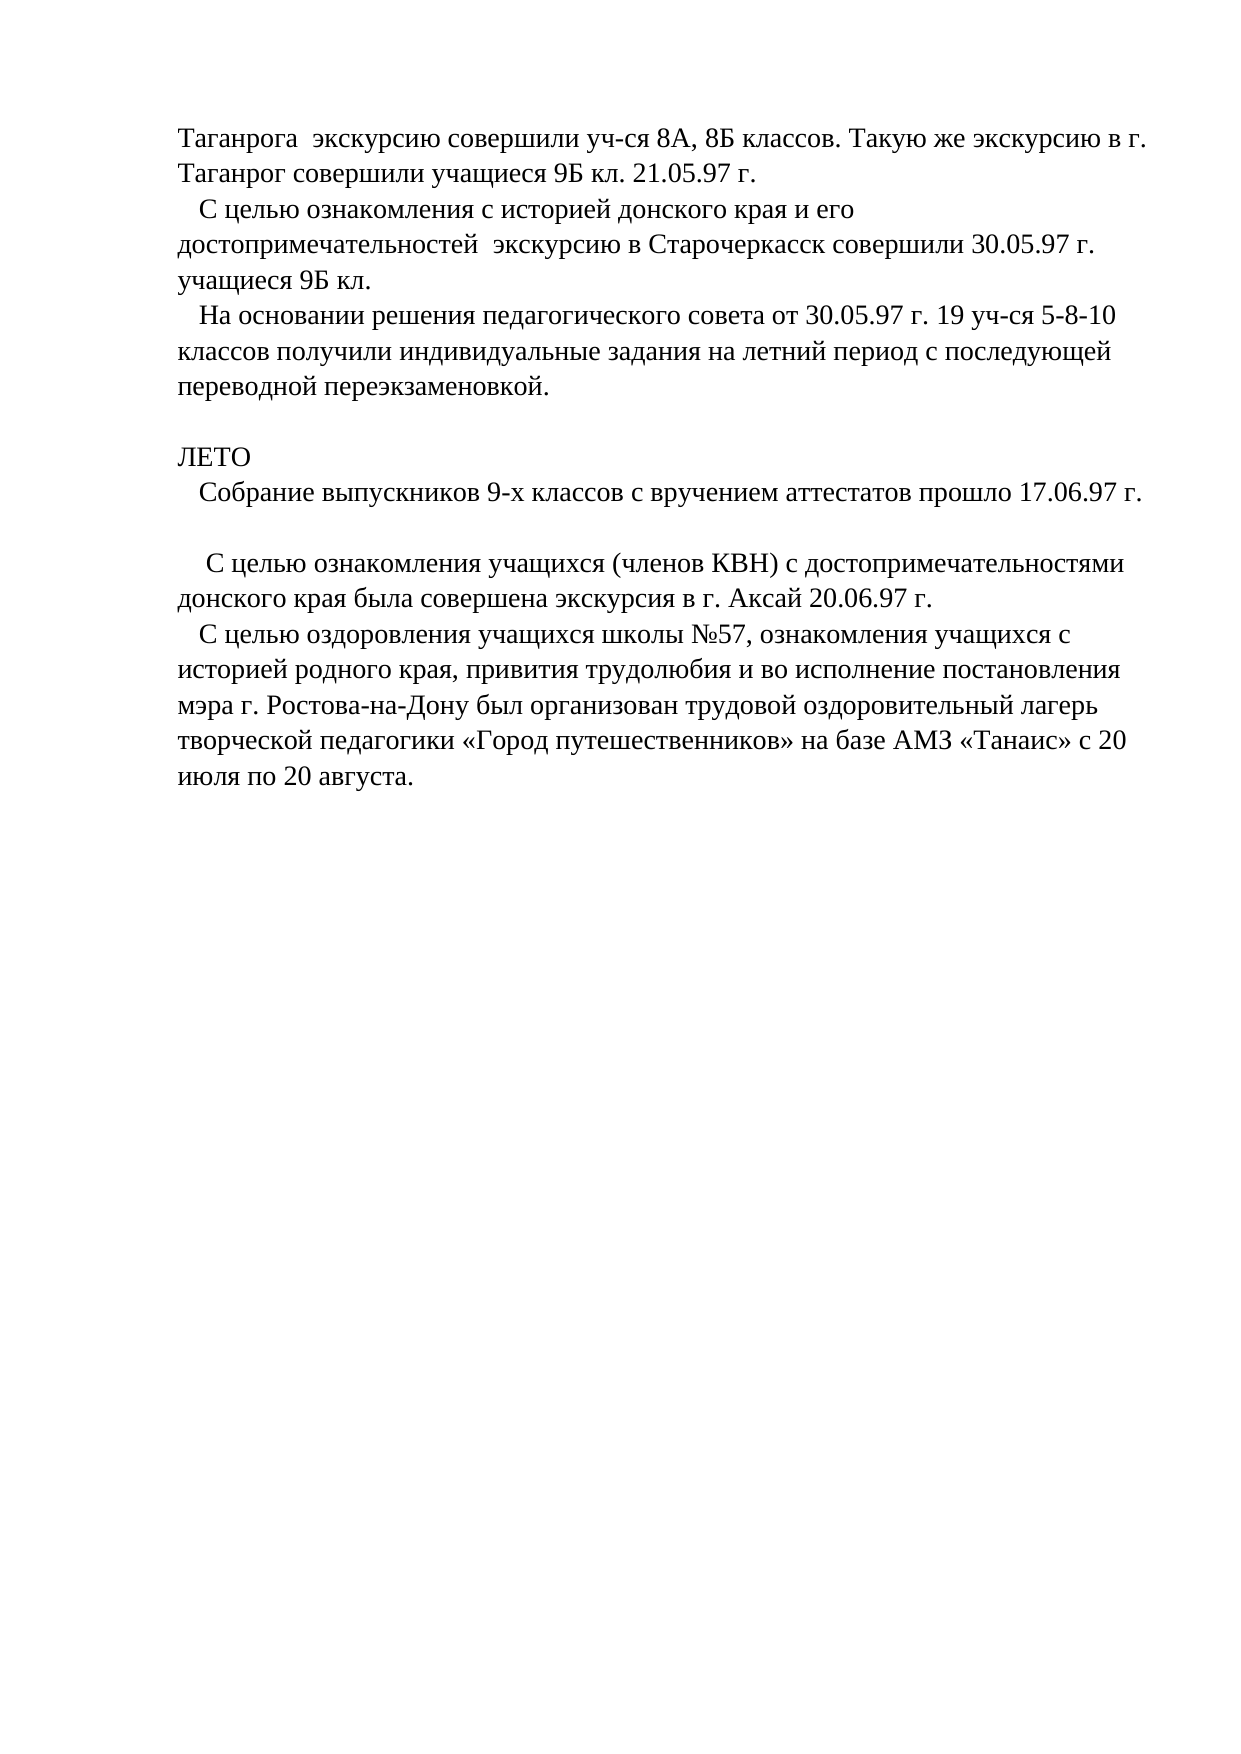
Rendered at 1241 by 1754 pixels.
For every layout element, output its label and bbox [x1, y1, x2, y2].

text [177, 118, 1152, 826]
